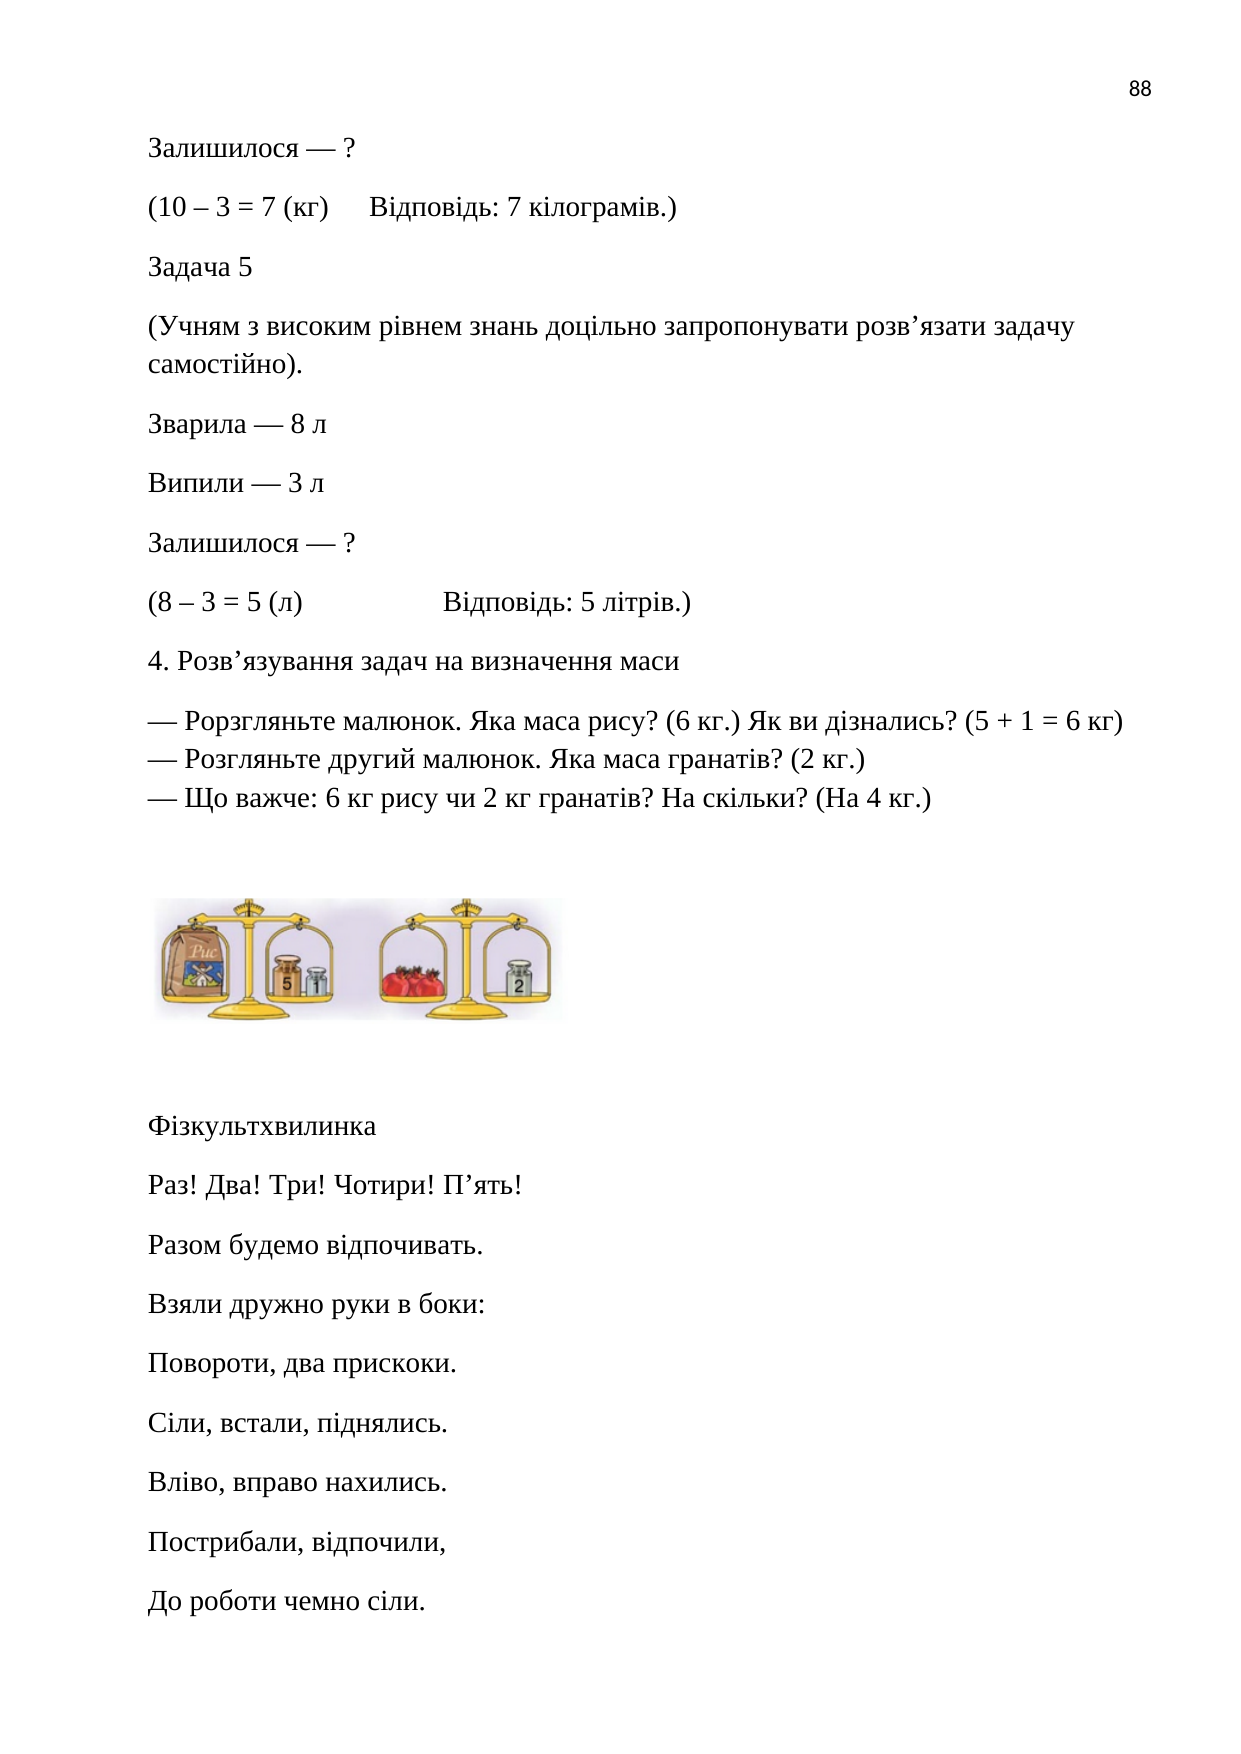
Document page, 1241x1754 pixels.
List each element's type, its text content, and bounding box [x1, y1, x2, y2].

text Разом будемо відпочивать. [148, 1227, 1152, 1260]
text До роботи чемно сіли. [148, 1583, 1152, 1617]
text (10 – 3 = 7 (кг) Відповідь: 7 кілограмів.) [148, 189, 1152, 223]
text Повороти, два прискоки. [148, 1346, 1152, 1379]
text Взяли дружно руки в боки: [148, 1286, 1152, 1320]
text Раз! Два! Три! Чотири! П’ять! [148, 1167, 1152, 1201]
text Пострибали, відпочили, [148, 1524, 1152, 1557]
text Вліво, вправо нахились. [148, 1464, 1152, 1498]
text Сіли, встали, піднялись. [148, 1405, 1152, 1438]
text Залишилося — ? [148, 525, 1152, 558]
text Залишилося — ? [148, 130, 1152, 163]
text 4. Розв’язування задач на визначення маси [148, 643, 1152, 677]
text (8 – 3 = 5 (л) Відповідь: 5 літрів.) [148, 584, 1152, 618]
text Задача 5 [148, 249, 1152, 282]
text (Учням з високим рівнем знань доцільно запропонувати розв’язати задачу самостійно). [148, 308, 1152, 380]
text Випили — 3 л [148, 465, 1152, 499]
text — Рорзгляньте малюнок. Яка маса рису? (6 кг.) Як ви дізнались? (5 + 1 = 6 кг) — Розгляньте другий малюнок. Яка маса гранатів? (2 кг.) — Що важче: 6 кг рису чи 2 кг гранатів? На скільки? (На 4 кг.) [148, 703, 1152, 813]
text Фізкультхвилинка [148, 1108, 1152, 1142]
text Зварила — 8 л [148, 406, 1152, 439]
picture [147, 898, 570, 1024]
